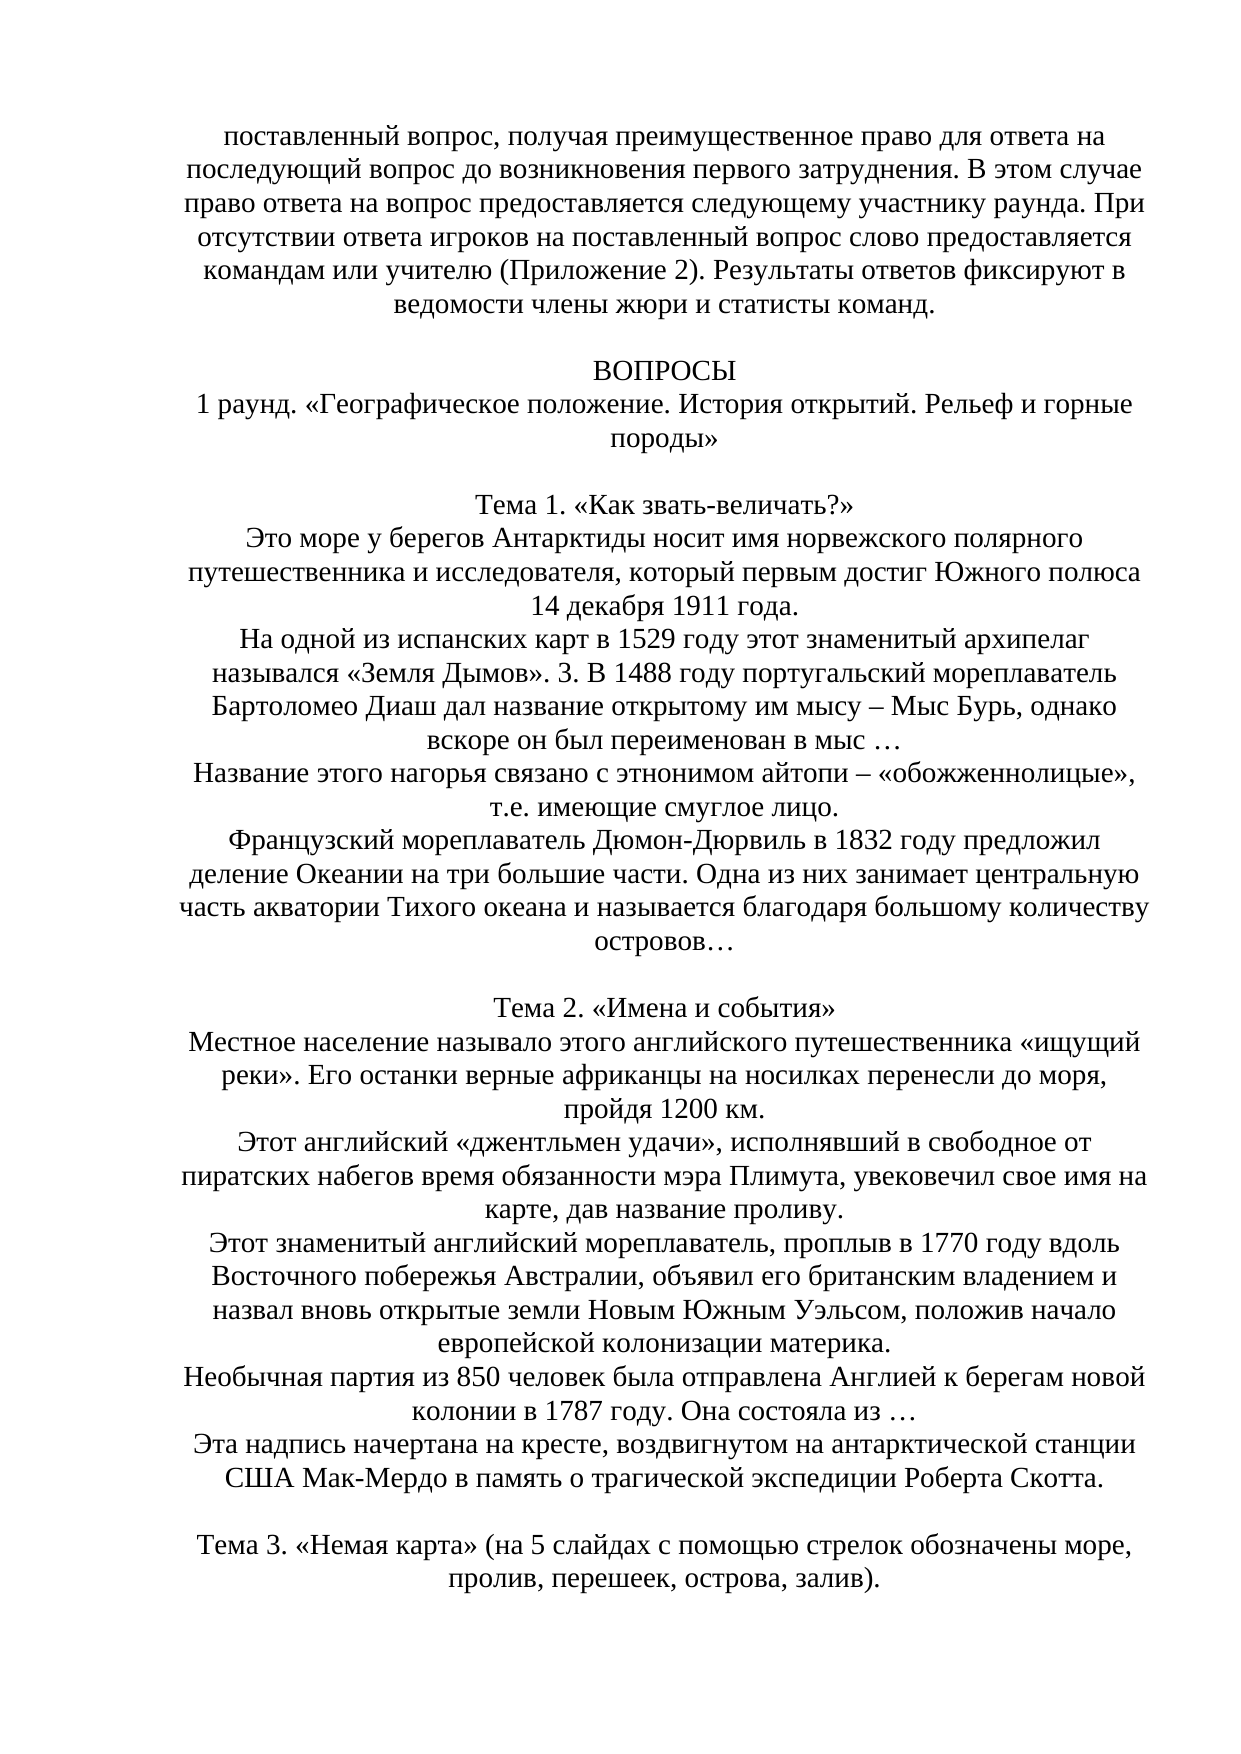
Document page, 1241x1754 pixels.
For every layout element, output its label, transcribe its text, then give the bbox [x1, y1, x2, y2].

text Тема 2. «Имена и события» [177, 990, 1152, 1024]
text Этот знаменитый английский мореплаватель, проплыв в 1770 году вдоль Восточного побережья Австралии, объявил его британским владением и назвал вновь открытые земли Новым Южным Уэльсом, положив начало европейской колонизации материка. [177, 1225, 1152, 1359]
text Тема 1. «Как звать-величать?» [177, 487, 1152, 521]
text Название этого нагорья связано с этнонимом айтопи – «обожженнолицые», т.е. имеющие смуглое лицо. [177, 755, 1152, 822]
text 1 раунд. «Географическое положение. История открытий. Рельеф и горные породы» [177, 386, 1152, 453]
text На одной из испанских карт в 1529 году этот знаменитый архипелаг назывался «Земля Дымов». 3. В 1488 году португальский мореплаватель Бартоломео Диаш дал название открытому им мысу – Мыс Бурь, однако вскоре он был переименован в мыс … [177, 621, 1152, 755]
text Необычная партия из 850 человек была отправлена Англией к берегам новой колонии в 1787 году. Она состояла из … [177, 1359, 1152, 1426]
text Тема 3. «Немая карта» (на 5 слайдах с помощью стрелок обозначены море, пролив, перешеек, острова, залив). [177, 1527, 1152, 1594]
text Эта надпись начертана на кресте, воздвигнутом на антарктической станции США Мак-Мердо в память о трагической экспедиции Роберта Скотта. [177, 1426, 1152, 1493]
text ВОПРОСЫ [177, 353, 1152, 386]
text Это море у берегов Антарктиды носит имя норвежского полярного путешественника и исследователя, который первым достиг Южного полюса 14 декабря 1911 года. [177, 521, 1152, 621]
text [177, 118, 1152, 319]
text Местное население называло этого английского путешественника «ищущий реки». Его останки верные африканцы на носилках перенесли до моря, пройдя 1200 км. [177, 1024, 1152, 1124]
text Французский мореплаватель Дюмон-Дюрвиль в 1832 году предложил деление Океании на три большие части. Одна из них занимает центральную часть акватории Тихого океана и называется благодаря большому количеству островов… [177, 822, 1152, 957]
text Этот английский «джентльмен удачи», исполнявший в свободное от пиратских набегов время обязанности мэра Плимута, увековечил свое имя на карте, дав название проливу. [177, 1124, 1152, 1225]
